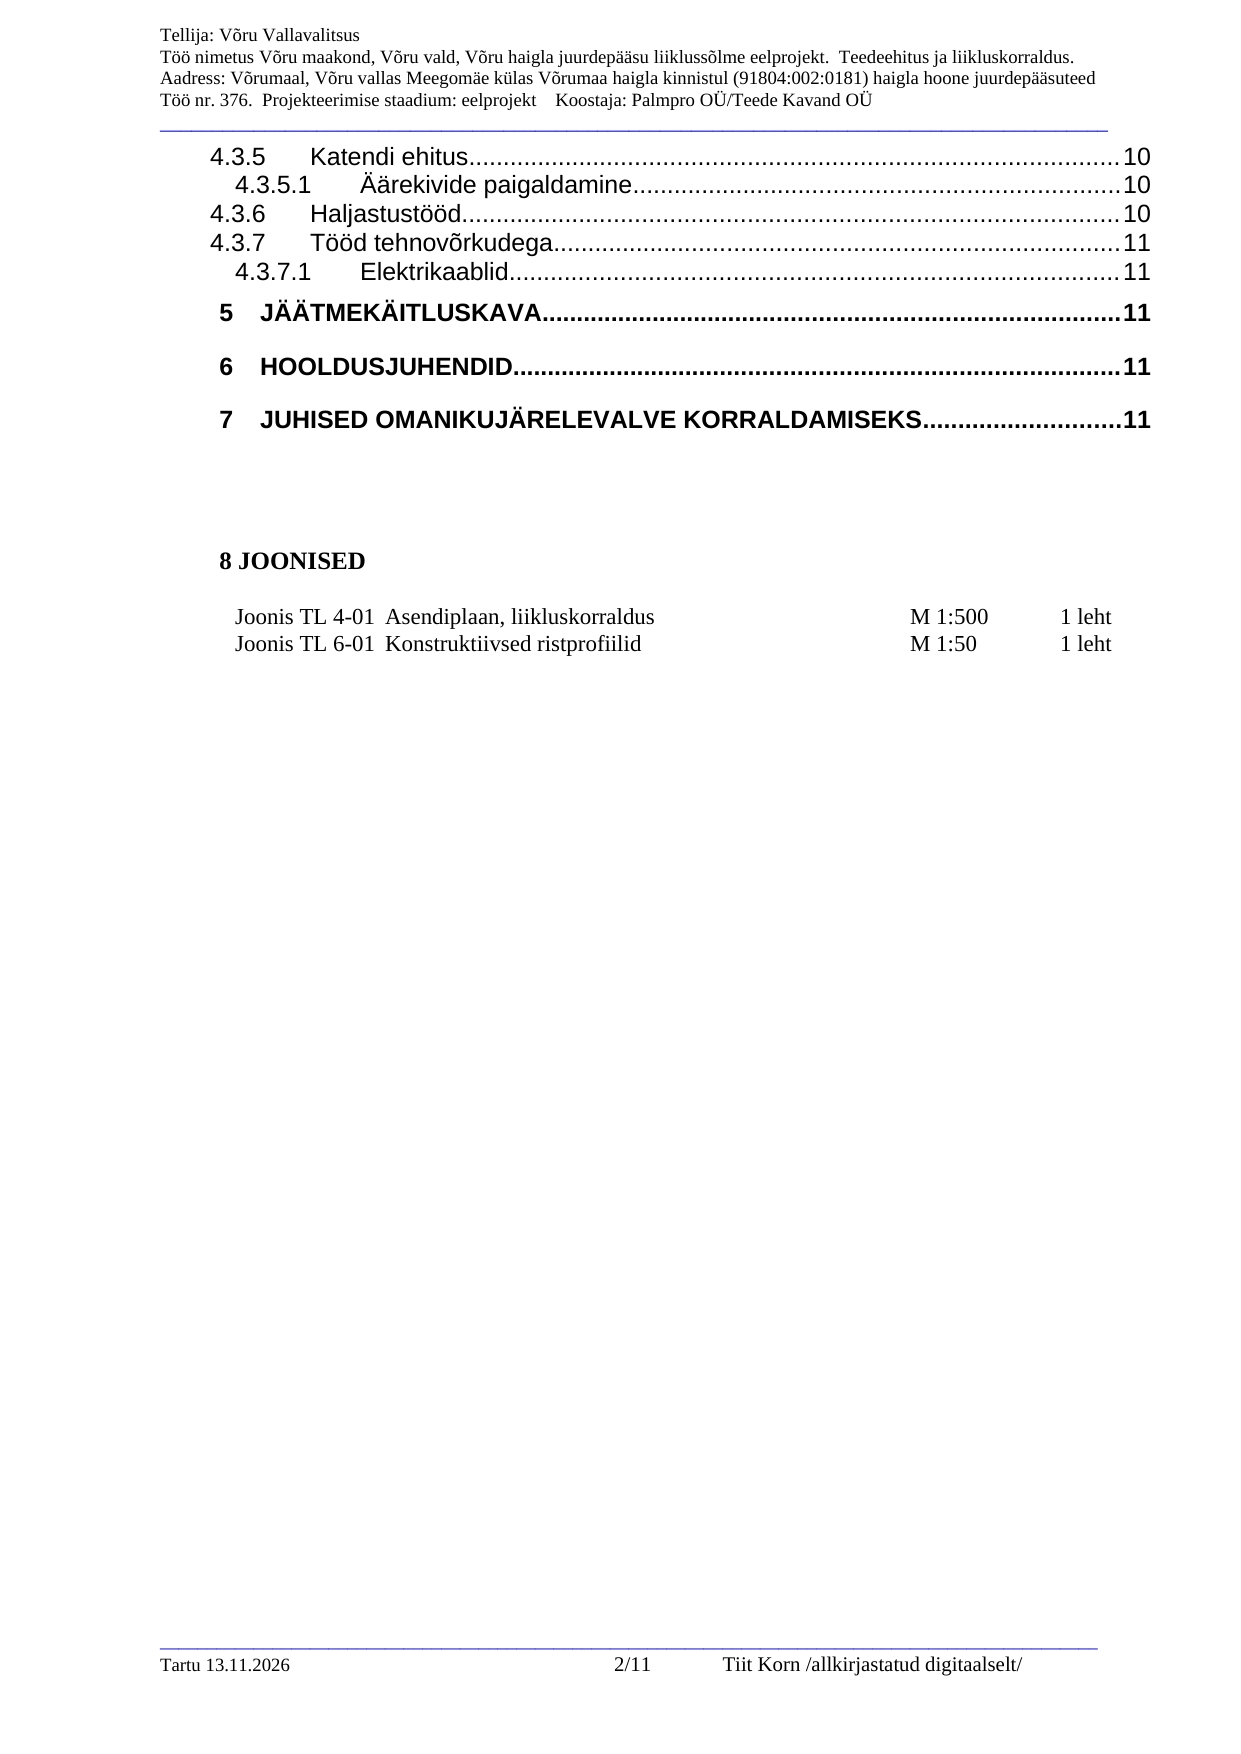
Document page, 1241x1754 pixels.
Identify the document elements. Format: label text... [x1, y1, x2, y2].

text Joonis TL 4-01 Asendiplaan, liikluskorraldus M 1:500 1 leht [235, 603, 1152, 629]
text 8 JOONISED [160, 546, 1152, 574]
text Joonis TL 6-01 Konstruktiivsed ristprofiilid M 1:50 1 leht [235, 629, 1152, 656]
